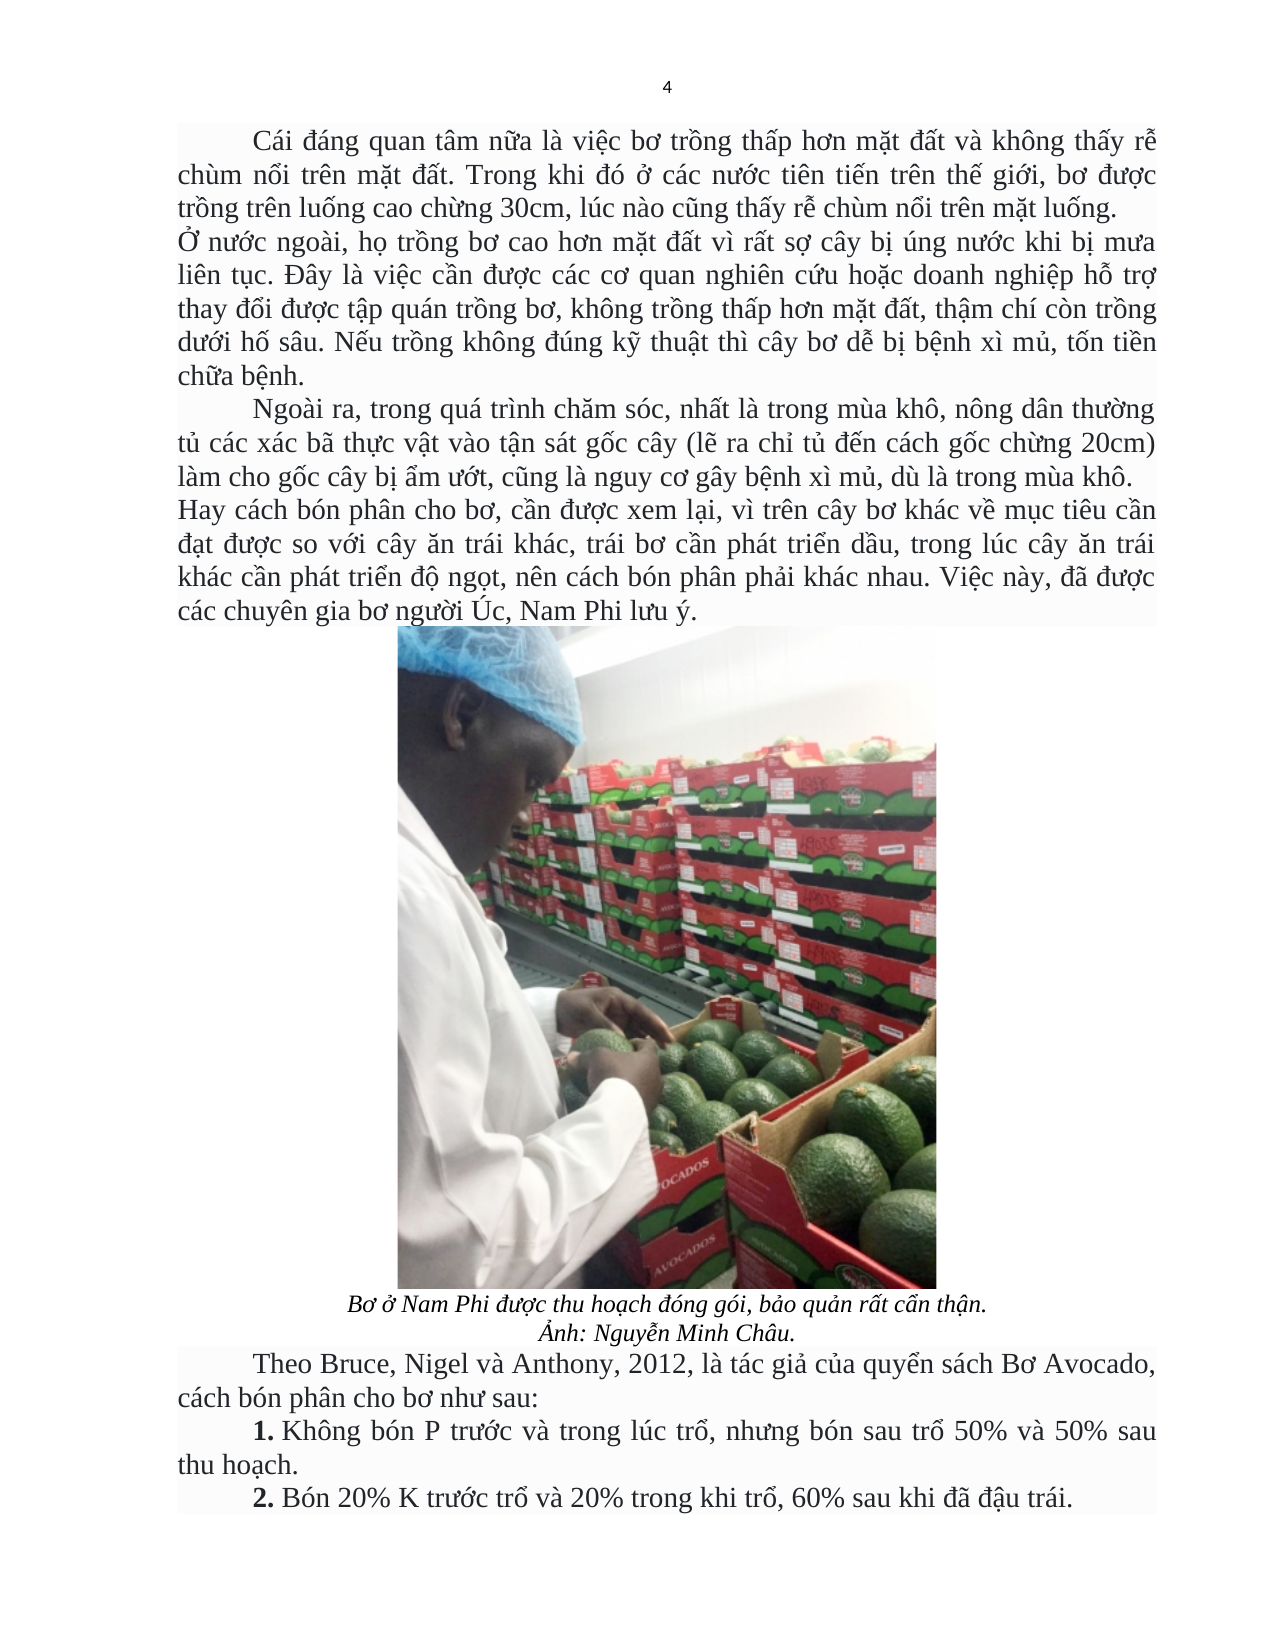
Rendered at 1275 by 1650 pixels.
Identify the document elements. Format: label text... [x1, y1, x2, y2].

text Theo Bruce, Nigel và Anthony, 2012, là tác giả của quyển sách Bơ Avocado, cách bón phân cho bơ như sau: [177, 1346, 1157, 1413]
text Hay cách bón phân cho bơ, cần được xem lại, vì trên cây bơ khác về mục tiêu cần đạt được so với cây ăn trái khác, trái bơ cần phát triển dầu, trong lúc cây ăn trái khác cần phát triển độ ngọt, nên cách bón phân phải khác nhau. Việc này, đã được các chuyên gia bơ người Úc, Nam Phi lưu ý. [177, 492, 1157, 626]
text Ảnh: Nguyễn Minh Châu. [177, 1318, 1157, 1346]
text Ngoài ra, trong quá trình chăm sóc, nhất là trong mùa khô, nông dân thường tủ các xác bã thực vật vào tận sát gốc cây (lẽ ra chỉ tủ đến cách gốc chừng 20cm) làm cho gốc cây bị ẩm ướt, cũng là nguy cơ gây bệnh xì mủ, dù là trong mùa khô. [177, 392, 1157, 492]
picture [397, 626, 937, 1289]
text 2. Bón 20% K trước trổ và 20% trong khi trổ, 60% sau khi đã đậu trái. [177, 1481, 1157, 1514]
text Ở nước ngoài, họ trồng bơ cao hơn mặt đất vì rất sợ cây bị úng nước khi bị mưa liên tục. Đây là việc cần được các cơ quan nghiên cứu hoặc doanh nghiệp hỗ trợ thay đổi được tập quán trồng bơ, không trồng thấp hơn mặt đất, thậm chí còn trồng dưới hố sâu. Nếu trồng không đúng kỹ thuật thì cây bơ dễ bị bệnh xì mủ, tốn tiền chữa bệnh. [177, 224, 1157, 392]
text 1. Không bón P trước và trong lúc trổ, nhưng bón sau trổ 50% và 50% sau thu hoạch. [177, 1413, 1157, 1481]
text Cái đáng quan tâm nữa là việc bơ trồng thấp hơn mặt đất và không thấy rễ chùm nổi trên mặt đất. Trong khi đó ở các nước tiên tiến trên thế giới, bơ được trồng trên luống cao chừng 30cm, lúc nào cũng thấy rễ chùm nổi trên mặt luống. [177, 123, 1157, 224]
text Bơ ở Nam Phi được thu hoạch đóng gói, bảo quản rất cẩn thận. [177, 1289, 1157, 1318]
